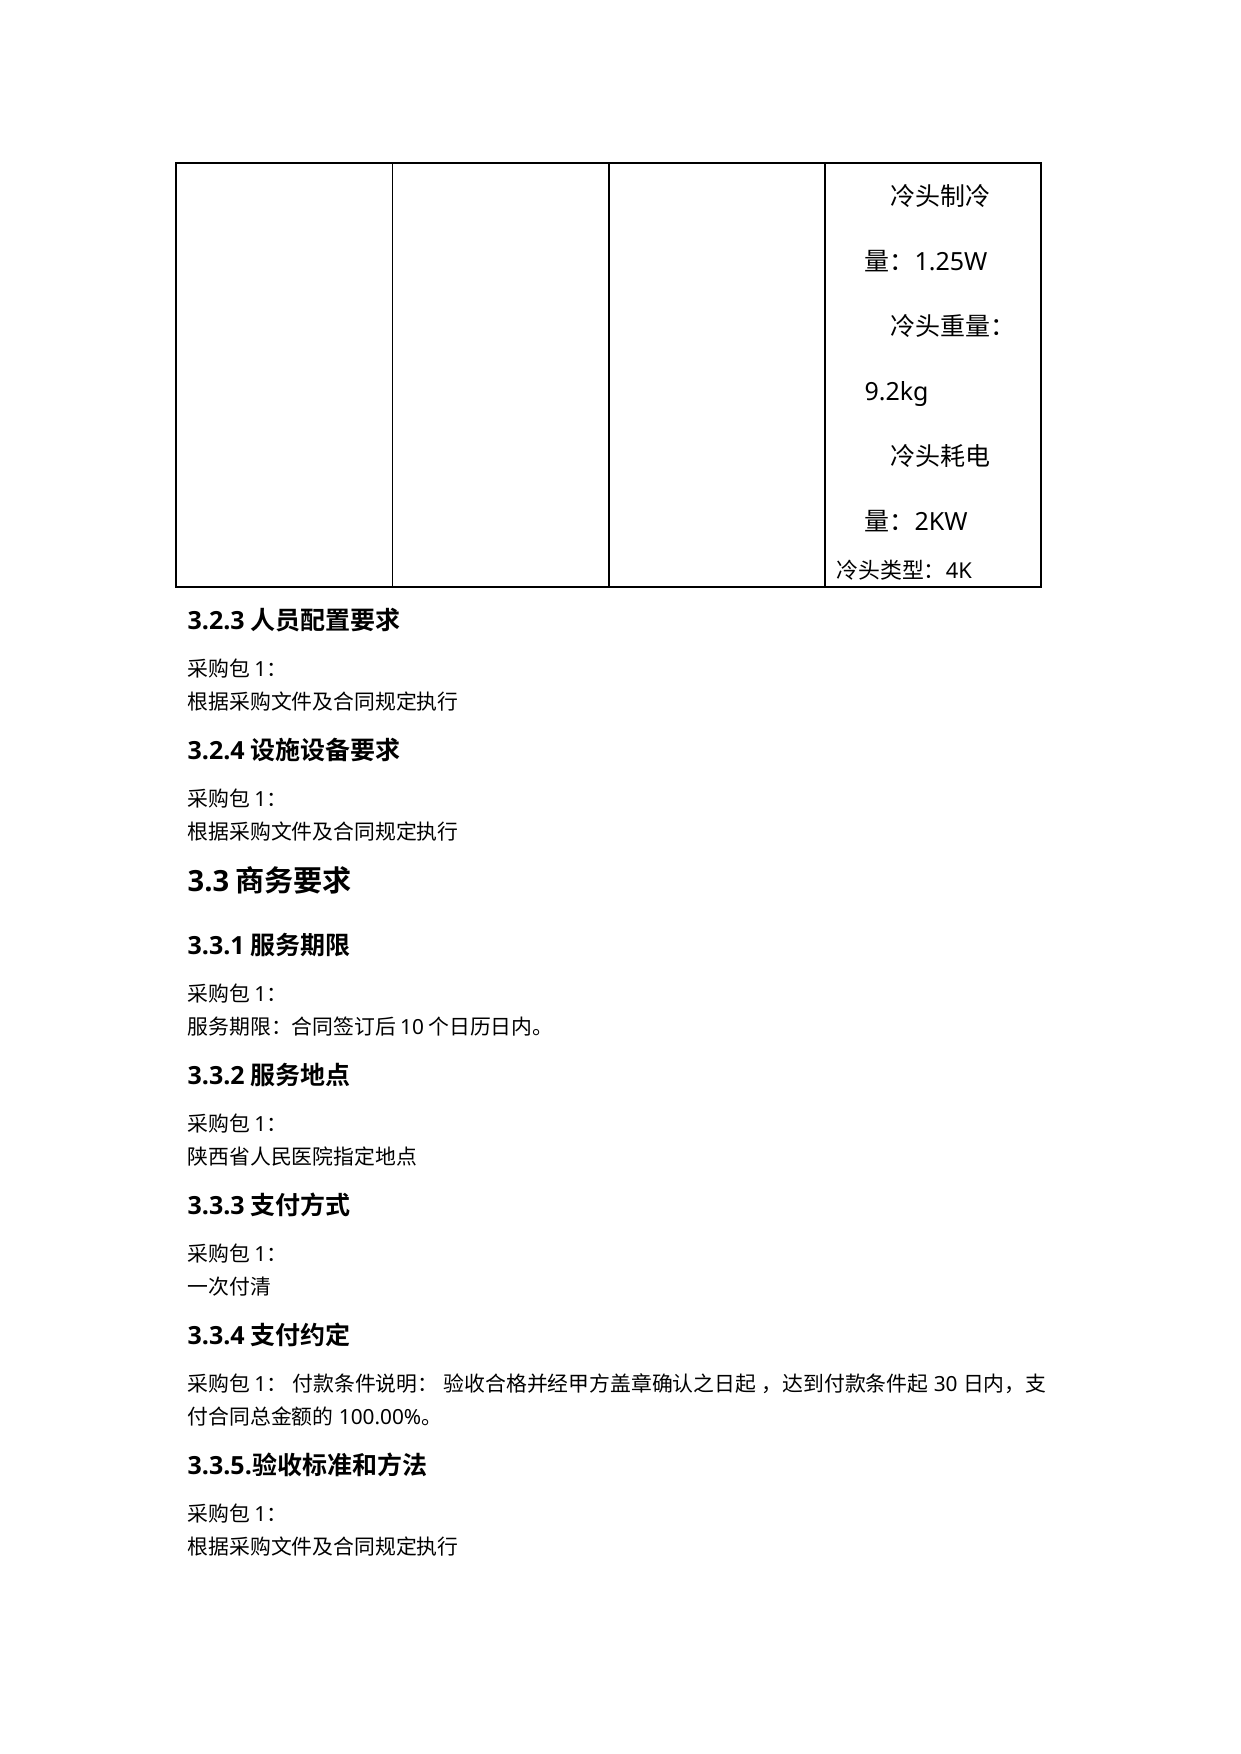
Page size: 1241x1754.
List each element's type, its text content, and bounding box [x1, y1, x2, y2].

text 3.2.3人员配置要求 [187, 588, 1053, 653]
text 采购包1： [187, 1108, 1053, 1140]
text 根据采购文件及合同规定执行 [187, 815, 1053, 848]
text 采购包1： [187, 783, 1053, 815]
text 采购包1： 付款条件说明： 验收合格并经甲方盖章确认之日起 ，达到付款条件起 30 日内，支付合同总金额的 100.00%。 [187, 1368, 1053, 1433]
text 3.2.4设施设备要求 [187, 718, 1053, 783]
text 3.3.5.验收标准和方法 [187, 1433, 1053, 1498]
text 采购包1： [187, 1238, 1053, 1270]
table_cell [826, 164, 1040, 586]
text 3.3.1服务期限 [187, 913, 1053, 978]
text 3.3.4支付约定 [187, 1303, 1053, 1368]
text 3.3商务要求 [187, 848, 1053, 913]
text 采购包1： [187, 1498, 1053, 1530]
table_cell 1 [393, 164, 608, 586]
text 采购包1： [187, 653, 1053, 685]
table_cell [177, 164, 392, 586]
text 采购包1： [187, 978, 1053, 1010]
text 一次付清 [187, 1270, 1053, 1303]
text 根据采购文件及合同规定执行 [187, 685, 1053, 718]
text 陕西省人民医院指定地点 [187, 1140, 1053, 1173]
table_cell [610, 164, 824, 586]
text 3.3.3支付方式 [187, 1173, 1053, 1238]
text 服务期限：合同签订后10个日历日内。 [187, 1010, 1053, 1043]
text 3.3.2服务地点 [187, 1043, 1053, 1108]
text 根据采购文件及合同规定执行 [187, 1530, 1053, 1563]
